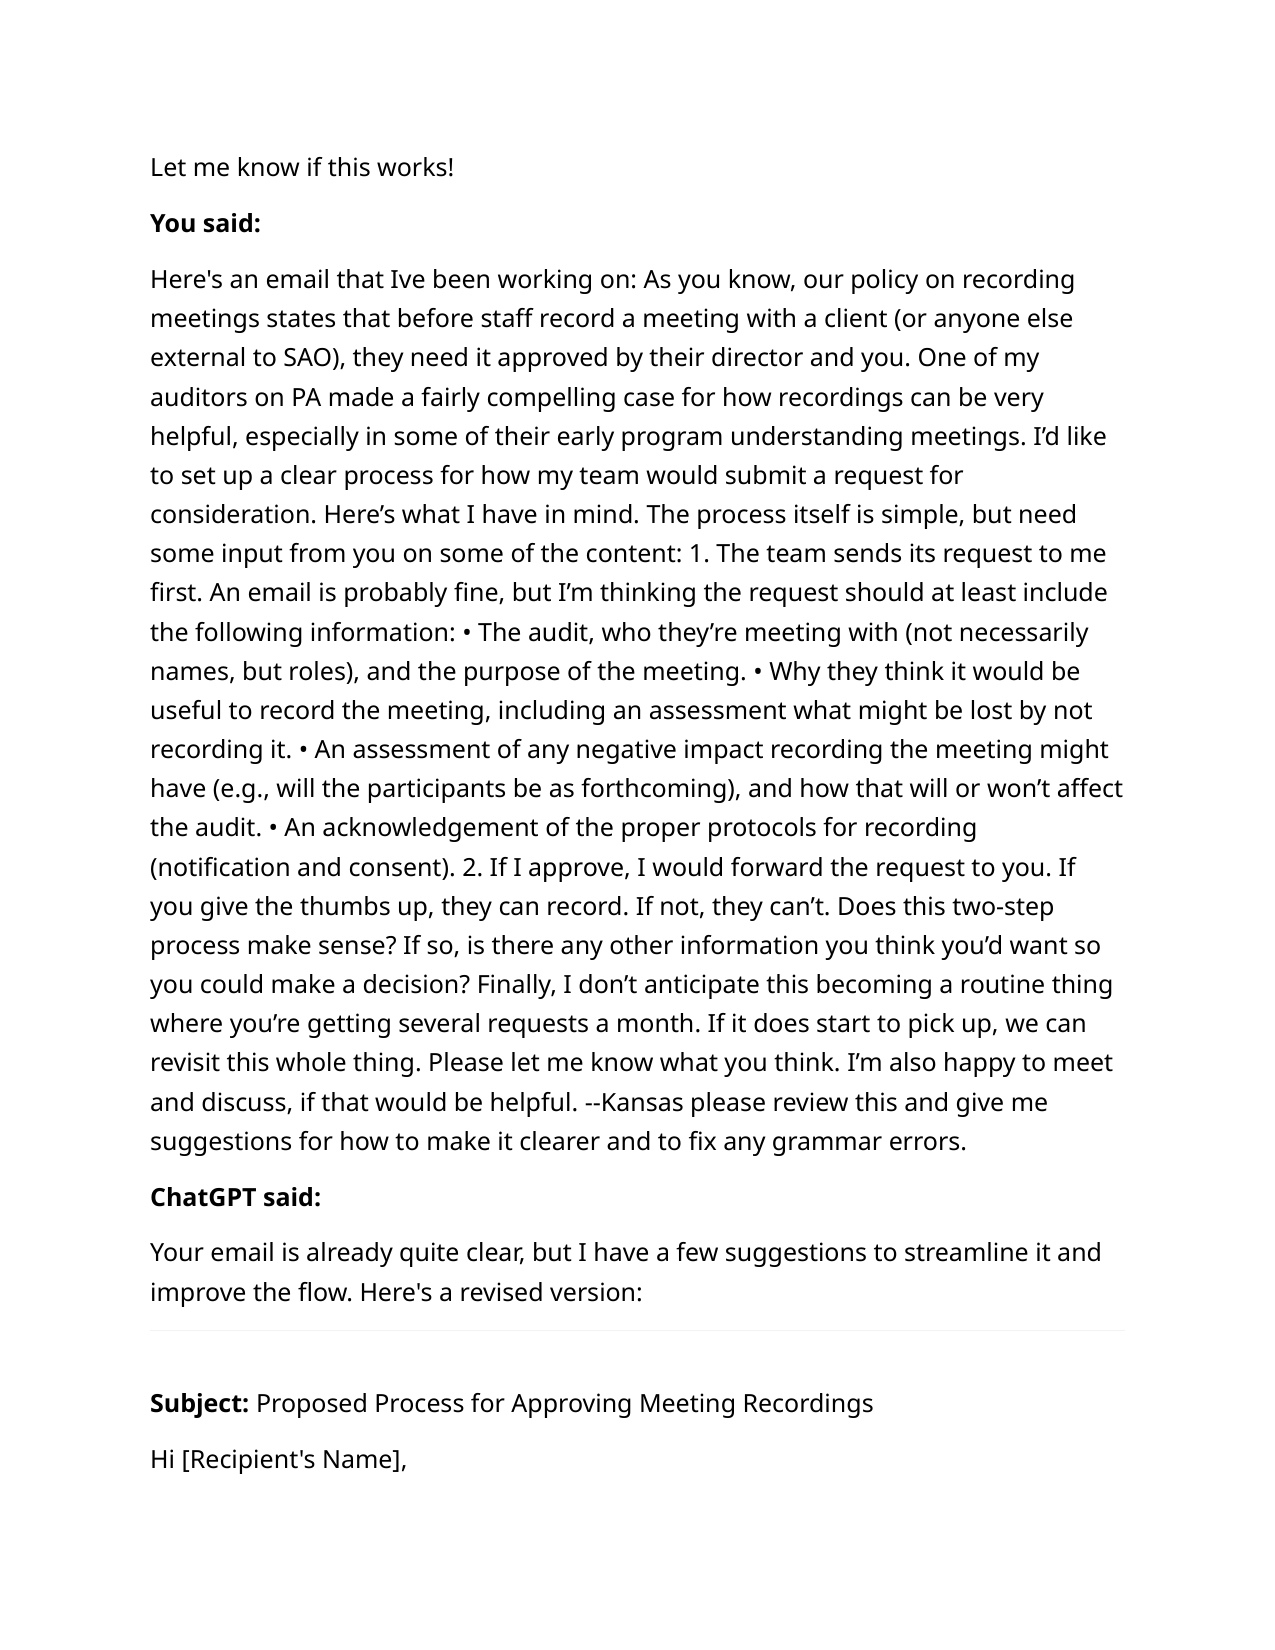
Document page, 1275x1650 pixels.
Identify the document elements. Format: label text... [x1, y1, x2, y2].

text Subject: Proposed Process for Approving Meeting Recordings [150, 1386, 1125, 1420]
text Let me know if this works! [150, 150, 1125, 184]
text You said: [150, 206, 1125, 240]
text Here's an email that Ive been working on: As you know, our policy on recording meetings states that before staff record a meeting with a client (or anyone else external to SAO), they need it approved by their director and you. One of my auditors on PA made a fairly compelling case for how recordings can be very helpful, especially in some of their early program understanding meetings. I’d like to set up a clear process for how my team would submit a request for consideration. Here’s what I have in mind. The process itself is simple, but need some input from you on some of the content: 1. The team sends its request to me first. An email is probably fine, but I’m thinking the request should at least include the following information: • The audit, who they’re meeting with (not necessarily names, but roles), and the purpose of the meeting. • Why they think it would be useful to record the meeting, including an assessment what might be lost by not recording it. • An assessment of any negative impact recording the meeting might have (e.g., will the participants be as forthcoming), and how that will or won’t affect the audit. • An acknowledgement of the proper protocols for recording (notification and consent). 2. If I approve, I would forward the request to you. If you give the thumbs up, they can record. If not, they can’t. Does this two-step process make sense? If so, is there any other information you think you’d want so you could make a decision? Finally, I don’t anticipate this becoming a routine thing where you’re getting several requests a month. If it does start to pick up, we can revisit this whole thing. Please let me know what you think. I’m also happy to meet and discuss, if that would be helpful. --Kansas please review this and give me suggestions for how to make it clearer and to fix any grammar errors. [150, 262, 1125, 1157]
text Your email is already quite clear, but I have a few suggestions to streamline it and improve the flow. Here's a revised version: [150, 1235, 1125, 1308]
text ChatGPT said: [150, 1179, 1125, 1213]
text Hi [Recipient's Name], [150, 1442, 1125, 1476]
